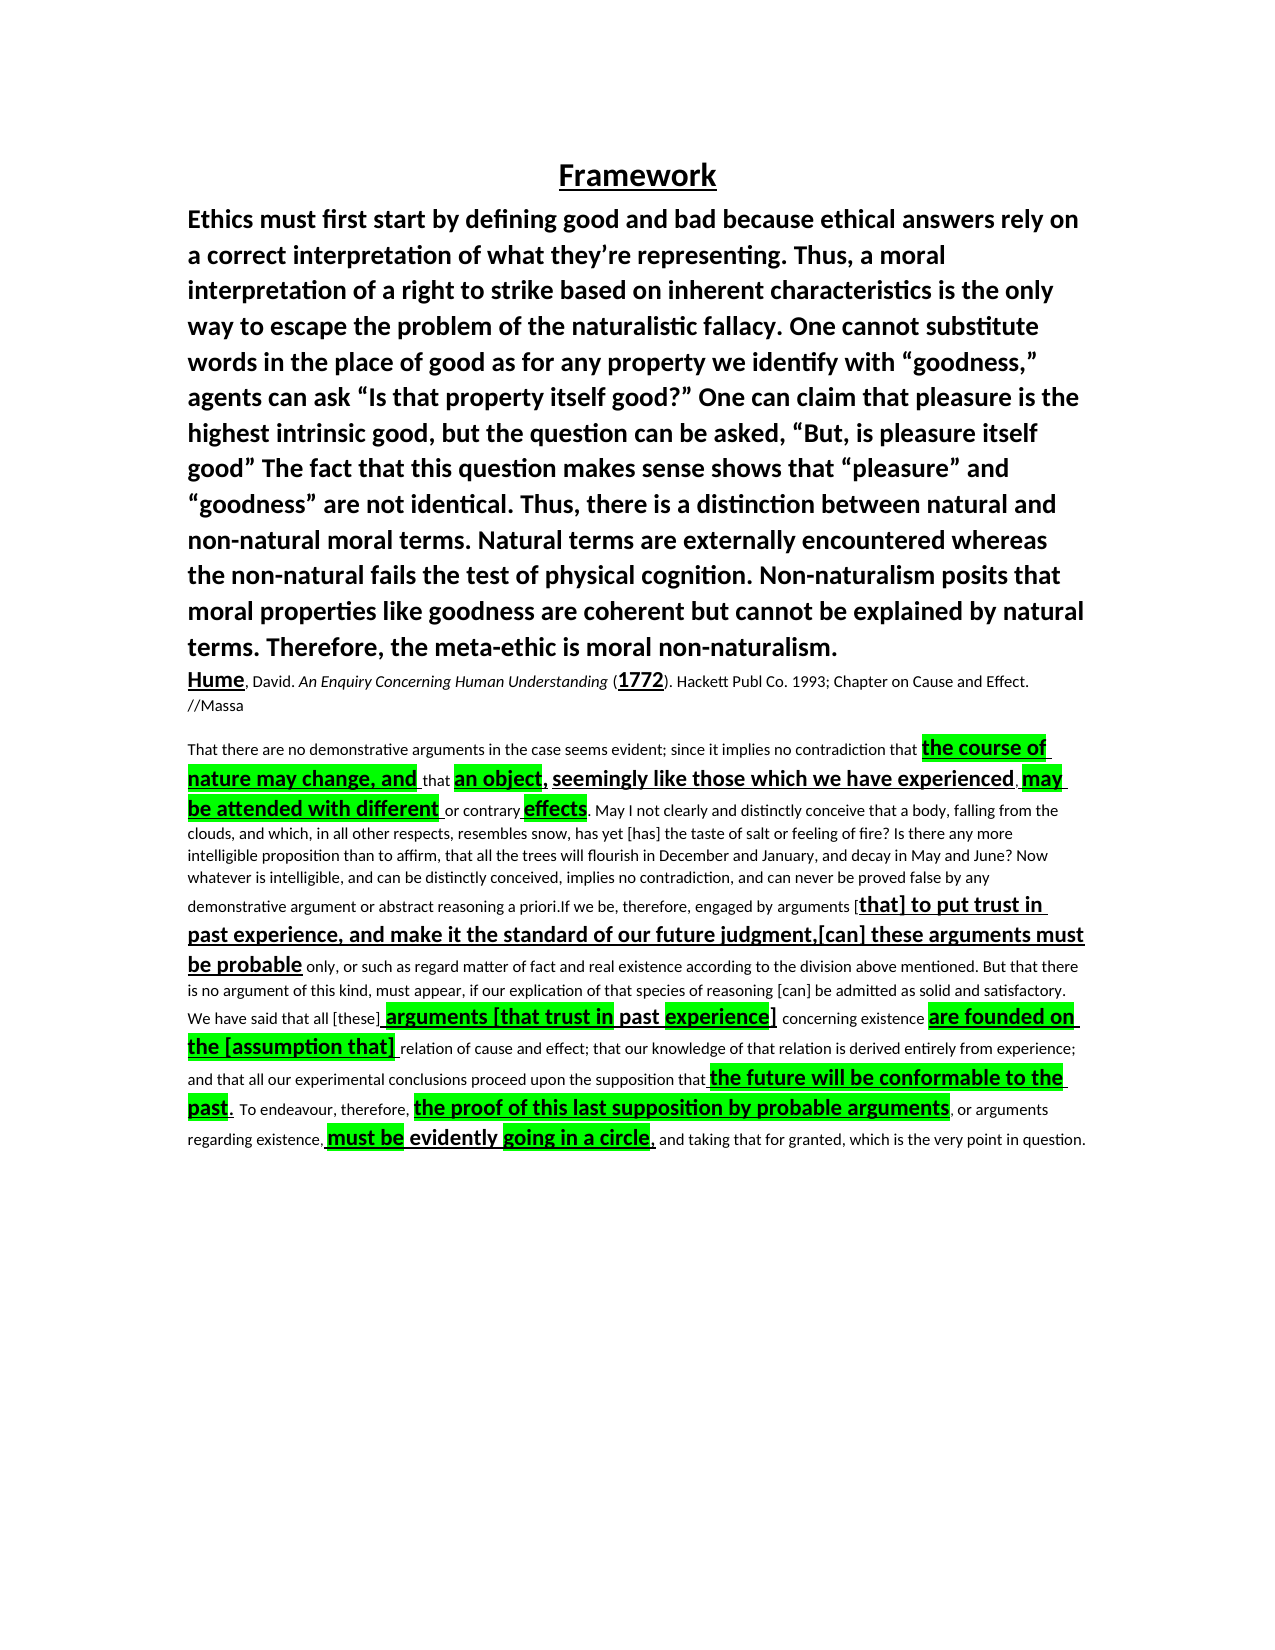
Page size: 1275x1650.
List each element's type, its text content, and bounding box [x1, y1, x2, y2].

subtitle Framework [187, 154, 1087, 195]
subtitle Ethics must first start by defining good and bad because ethical answers rely on a correct interpretation of what they’re representing. Thus, a moral interpretation of a right to strike based on inherent characteristics is the only way to escape the problem of the naturalistic fallacy. One cannot substitute words in the place of good as for any property we identify with “goodness,” agents can ask “Is that property itself good?” One can claim that pleasure is the highest intrinsic good, but the question can be asked, “But, is pleasure itself good” The fact that this question makes sense shows that “pleasure” and “goodness” are not identical. Thus, there is a distinction between natural and non-natural moral terms. Natural terms are externally encountered whereas the non-natural fails the test of physical cognition. Non-naturalism posits that moral properties like goodness are coherent but cannot be explained by natural terms. Therefore, the meta-ethic is moral non-naturalism. [187, 202, 1087, 663]
text Hume, David. An Enquiry Concerning Human Understanding (1772). Hackett Publ Co. 1993; Chapter on Cause and Effect. //Massa [187, 665, 1087, 715]
text That there are no demonstrative arguments in the case seems evident; since it implies no contradiction that the course of nature may change, and that an object, seemingly like those which we have experienced, may be attended with different or contrary effects. May I not clearly and distinctly conceive that a body, falling from the clouds, and which, in all other respects, resembles snow, has yet [has] the taste of salt or feeling of fire? Is there any more intelligible proposition than to affirm, that all the trees will flourish in December and January, and decay in May and June? Now whatever is intelligible, and can be distinctly conceived, implies no contradiction, and can never be proved false by any demonstrative argument or abstract reasoning a priori.If we be, therefore, engaged by arguments [that] to put trust in past experience, and make it the standard of our future judgment,[can] these arguments must be probable only, or such as regard matter of fact and real existence according to the division above mentioned. But that there is no argument of this kind, must appear, if our explication of that species of reasoning [can] be admitted as solid and satisfactory. We have said that all [these] arguments [that trust in past experience] concerning existence are founded on the [assumption that] relation of cause and effect; that our knowledge of that relation is derived entirely from experience; and that all our experimental conclusions proceed upon the supposition that the future will be conformable to the past. To endeavour, therefore, the proof of this last supposition by probable arguments, or arguments regarding existence, must be evidently going in a circle, and taking that for granted, which is the very point in question. [187, 733, 1087, 1151]
